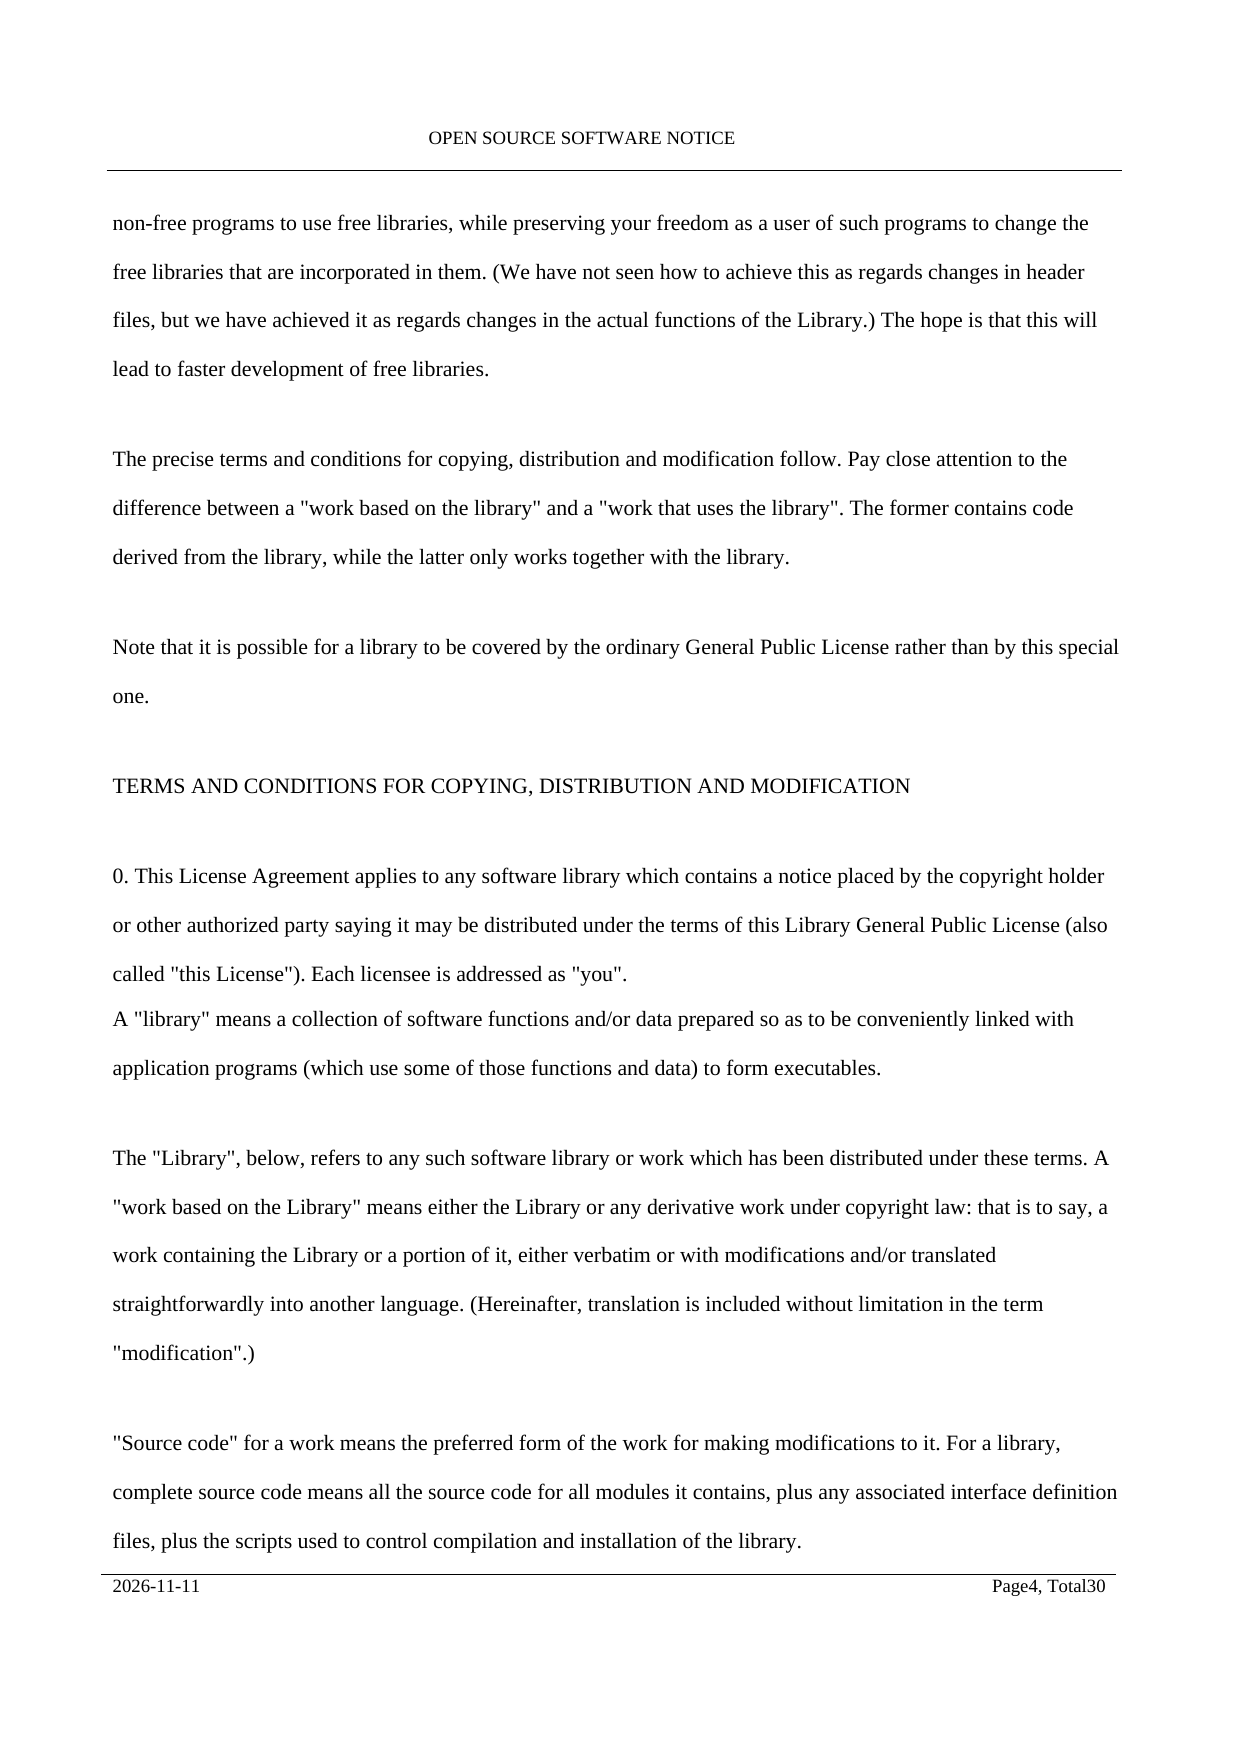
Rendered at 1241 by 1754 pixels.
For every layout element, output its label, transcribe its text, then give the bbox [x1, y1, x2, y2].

text The precise terms and conditions for copying, distribution and modification follow. Pay close attention to the difference between a "work based on the library" and a "work that uses the library". The former contains code derived from the library, while the latter only works together with the library. [112, 443, 1128, 573]
text 0. This License Agreement applies to any software library which contains a notice placed by the copyright holder or other authorized party saying it may be distributed under the terms of this Library General Public License (also called "this License"). Each licensee is addressed as "you". [112, 860, 1128, 990]
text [112, 206, 1128, 385]
text "Source code" for a work means the preferred form of the work for making modifications to it. For a library, complete source code means all the source code for all modules it contains, plus any associated interface definition files, plus the scripts used to control compilation and installation of the library. [112, 1426, 1128, 1556]
text Note that it is possible for a library to be covered by the ordinary General Public License rather than by this special one. [112, 631, 1128, 712]
text TERMS AND CONDITIONS FOR COPYING, DISTRIBUTION AND MODIFICATION [112, 769, 1128, 802]
text A "library" means a collection of software functions and/or data prepared so as to be conveniently linked with application programs (which use some of those functions and data) to form executables. [112, 1002, 1128, 1083]
text The "Library", below, refers to any such software library or work which has been distributed under these terms. A "work based on the Library" means either the Library or any derivative work under copyright law: that is to say, a work containing the Library or a portion of it, either verbatim or with modifications and/or translated straightforwardly into another language. (Hereinafter, translation is included without limitation in the term "modification".) [112, 1141, 1128, 1369]
